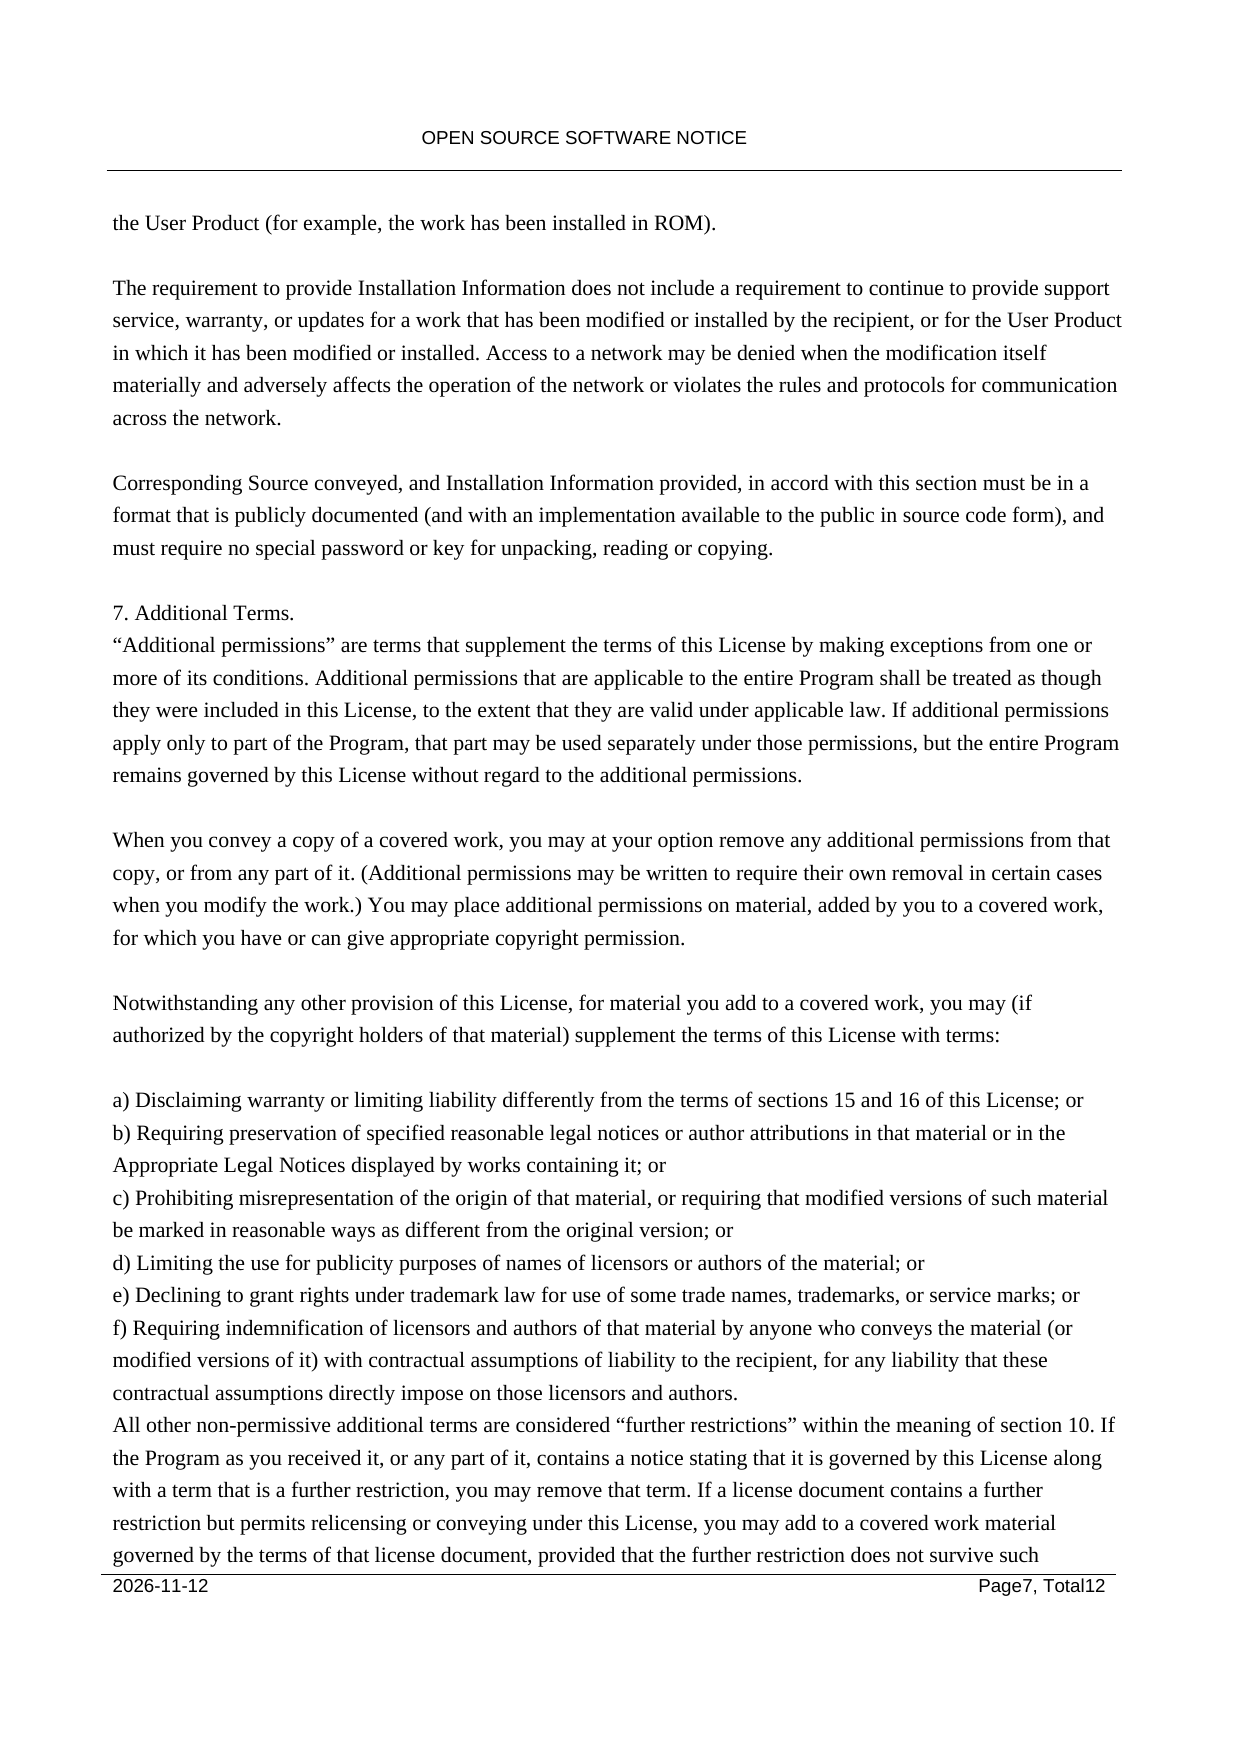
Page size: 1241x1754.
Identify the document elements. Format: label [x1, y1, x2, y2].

text [112, 206, 1128, 1571]
